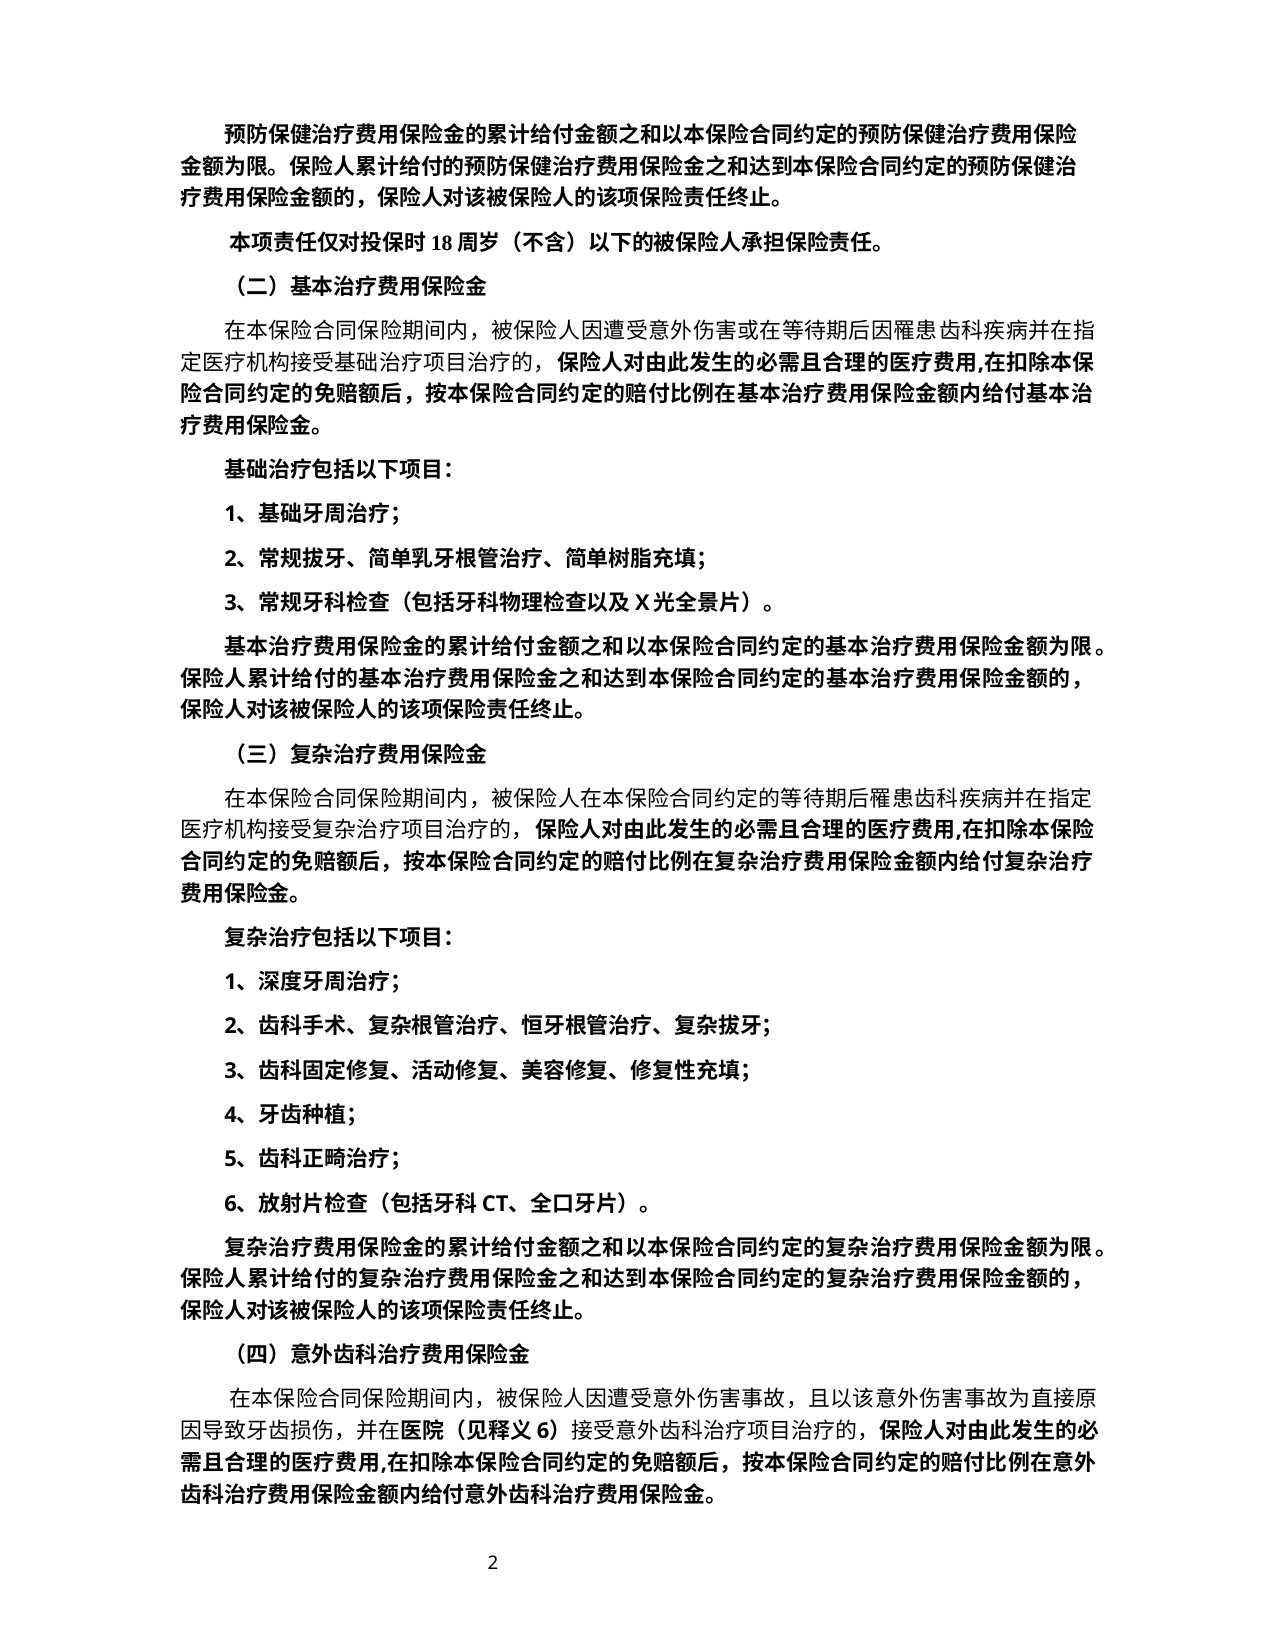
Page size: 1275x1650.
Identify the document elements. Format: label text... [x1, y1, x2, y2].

text 2、齿科手术、复杂根管治疗、恒牙根管治疗、复杂拔牙； [180, 1008, 1095, 1040]
text 5、齿科正畸治疗； [180, 1141, 1095, 1173]
text 本项责任仅对投保时18周岁（不含）以下的被保险人承担保险责任。 [180, 224, 1100, 256]
text 3、齿科固定修复、活动修复、美容修复、修复性充填； [180, 1053, 1095, 1084]
text 在本保险合同保险期间内，被保险人在本保险合同约定的等待期后罹患齿科疾病并在指定医疗机构接受复杂治疗项目治疗的，保险人对由此发生的必需且合理的医疗费用,在扣除本保险合同约定的免赔额后，按本保险合同约定的赔付比例在复杂治疗费用保险金额内给付复杂治疗费用保险金。 [180, 781, 1095, 907]
text 2、常规拔牙、简单乳牙根管治疗、简单树脂充填； [180, 541, 1095, 572]
text 4、牙齿种植； [180, 1097, 1095, 1129]
text 基础治疗包括以下项目： [180, 452, 1095, 484]
text 1、基础牙周治疗； [180, 496, 1095, 528]
text 在本保险合同保险期间内，被保险人因遭受意外伤害或在等待期后因罹患齿科疾病并在指定医疗机构接受基础治疗项目治疗的，保险人对由此发生的必需且合理的医疗费用,在扣除本保险合同约定的免赔额后，按本保险合同约定的赔付比例在基本治疗费用保险金额内给付基本治疗费用保险金。 [180, 313, 1095, 439]
text 6、放射片检查（包括牙科CT、全口牙片）。 [180, 1186, 1095, 1217]
text 在本保险合同保险期间内，被保险人因遭受意外伤害事故，且以该意外伤害事故为直接原因导致牙齿损伤，并在医院（见释义6）接受意外齿科治疗项目治疗的，保险人对由此发生的必需且合理的医疗费用,在扣除本保险合同约定的免赔额后，按本保险合同约定的赔付比例在意外齿科治疗费用保险金额内给付意外齿科治疗费用保险金。 [180, 1381, 1100, 1508]
text 复杂治疗费用保险金的累计给付金额之和以本保险合同约定的复杂治疗费用保险金额为限。保险人累计给付的复杂治疗费用保险金之和达到本保险合同约定的复杂治疗费用保险金额的，保险人对该被保险人的该项保险责任终止。 [180, 1230, 1095, 1325]
text 3、常规牙科检查（包括牙科物理检查以及X光全景片）。 [180, 585, 1095, 617]
text 复杂治疗包括以下项目： [180, 920, 1095, 952]
text 1、深度牙周治疗； [180, 964, 1095, 996]
list 预防保健治疗费用保险金的累计给付金额之和以本保险合同约定的预防保健治疗费用保险金额为限。保险人累计给付的预防保健治疗费用保险金之和达到本保险合同约定的预防保健治疗费用保险金额的，保险人对该被保险人的该项保险责任终止。 [180, 117, 1095, 212]
text （三）复杂治疗费用保险金 [180, 737, 1095, 768]
text 基本治疗费用保险金的累计给付金额之和以本保险合同约定的基本治疗费用保险金额为限。保险人累计给付的基本治疗费用保险金之和达到本保险合同约定的基本治疗费用保险金额的，保险人对该被保险人的该项保险责任终止。 [180, 629, 1095, 724]
text （四）意外齿科治疗费用保险金 [180, 1337, 1095, 1369]
text （二）基本治疗费用保险金 [180, 269, 1095, 300]
